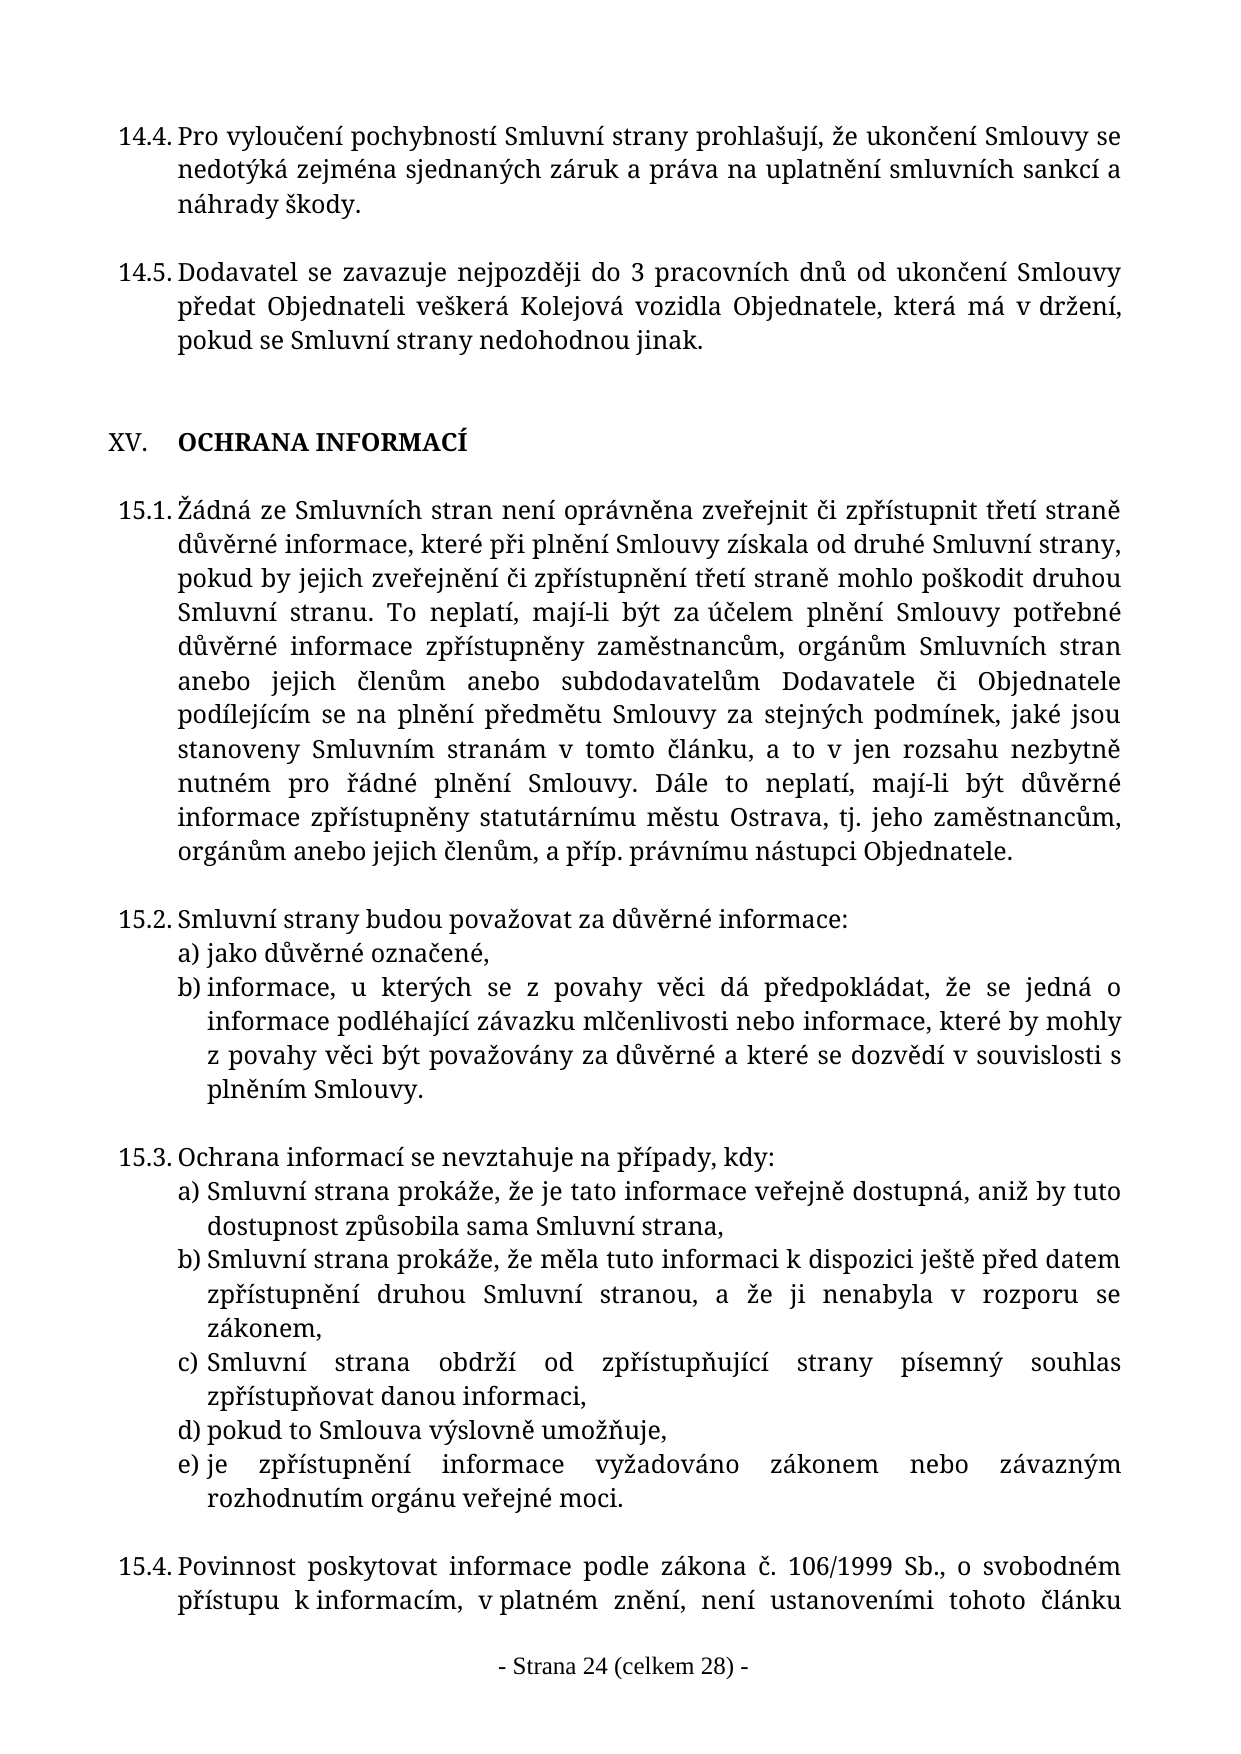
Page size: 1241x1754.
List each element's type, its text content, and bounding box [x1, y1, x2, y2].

list Pro vyloučení pochybností Smluvní strany prohlašují, že ukončení Smlouvy se nedotýká zejména sjednaných záruk a práva na uplatnění smluvních sankcí a náhrady škody. [118, 118, 1122, 220]
list Smluvní strana prokáže, že měla tuto informaci k dispozici ještě před datem zpřístupnění druhou Smluvní stranou, a že ji nenabyla v rozporu se zákonem, [177, 1242, 1122, 1344]
list Dodavatel se zavazuje nejpozději do 3 pracovních dnů od ukončení Smlouvy předat Objednateli veškerá Kolejová vozidla Objednatele, která má v držení, pokud se Smluvní strany nedohodnou jinak. [118, 254, 1122, 357]
list Ochrana informací [148, 425, 1122, 459]
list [118, 1549, 1122, 1617]
list Ochrana informací se nevztahuje na případy, kdy: [118, 1140, 1122, 1174]
list Smluvní strany budou považovat za důvěrné informace: [118, 902, 1122, 936]
list pokud to Smlouva výslovně umožňuje, [177, 1412, 1122, 1447]
list Smluvní strana prokáže, že je tato informace veřejně dostupná, aniž by tuto dostupnost způsobila sama Smluvní strana, [177, 1174, 1122, 1242]
list jako důvěrné označené, [177, 936, 1122, 970]
list je zpřístupnění informace vyžadováno zákonem nebo závazným rozhodnutím orgánu veřejné moci. [177, 1447, 1122, 1515]
list Žádná ze Smluvních stran není oprávněna zveřejnit či zpřístupnit třetí straně důvěrné informace, které při plnění Smlouvy získala od druhé Smluvní strany, pokud by jejich zveřejnění či zpřístupnění třetí straně mohlo poškodit druhou Smluvní stranu. To neplatí, mají-li být za účelem plnění Smlouvy potřebné důvěrné informace zpřístupněny zaměstnancům, orgánům Smluvních stran anebo jejich členům anebo subdodavatelům Dodavatele či Objednatele podílejícím se na plnění předmětu Smlouvy za stejných podmínek, jaké jsou stanoveny Smluvním stranám v tomto článku, a to v jen rozsahu nezbytně nutném pro řádné plnění Smlouvy. Dále to neplatí, mají-li být důvěrné informace zpřístupněny statutárnímu městu Ostrava, tj. jeho zaměstnancům, orgánům anebo jejich členům, a příp. právnímu nástupci Objednatele. [118, 493, 1122, 867]
list Smluvní strana obdrží od zpřístupňující strany písemný souhlas zpřístupňovat danou informaci, [177, 1344, 1122, 1412]
list informace, u kterých se z povahy věci dá předpokládat, že se jedná o informace podléhající závazku mlčenlivosti nebo informace, které by mohly z povahy věci být považovány za důvěrné a které se dozvědí v souvislosti s plněním Smlouvy. [177, 970, 1122, 1106]
